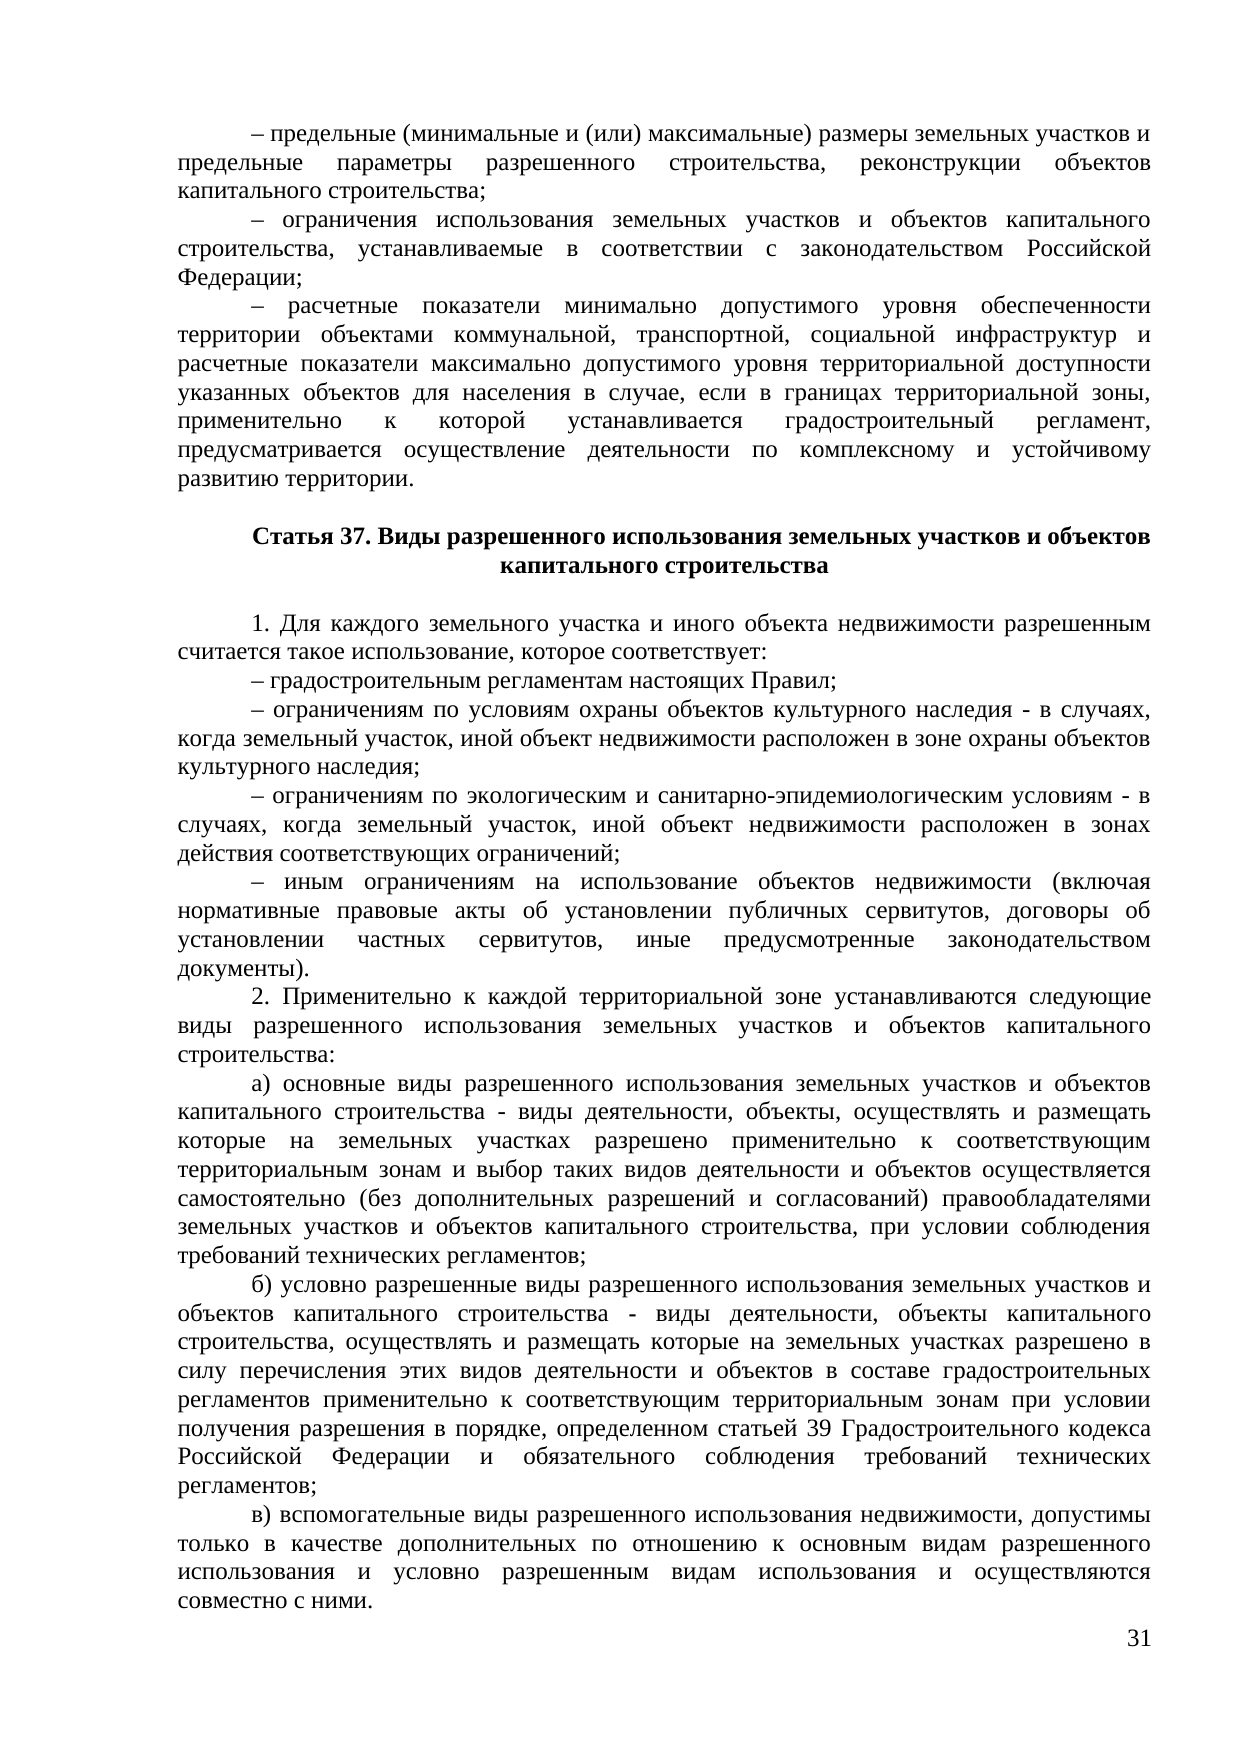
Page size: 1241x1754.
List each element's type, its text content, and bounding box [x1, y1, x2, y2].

text 2. Применительно к каждой территориальной зоне устанавливаются следующие виды разрешенного использования земельных участков и объектов капитального строительства: [177, 981, 1152, 1068]
text в) вспомогательные виды разрешенного использования недвижимости, допустимы только в качестве дополнительных по отношению к основным видам разрешенного использования и условно разрешенным видам использования и осуществляются совместно с ними. [177, 1499, 1152, 1614]
text – ограничения использования земельных участков и объектов капитального строительства, устанавливаемые в соответствии с законодательством Российской Федерации; [177, 204, 1152, 291]
text – иным ограничениям на использование объектов недвижимости (включая нормативные правовые акты об установлении публичных сервитутов, договоры об установлении частных сервитутов, иные предусмотренные законодательством документы). [177, 866, 1152, 981]
text – ограничениям по условиям охраны объектов культурного наследия - в случаях, когда земельный участок, иной объект недвижимости расположен в зоне охраны объектов культурного наследия; [177, 694, 1152, 780]
text – градостроительным регламентам настоящих Правил; [177, 665, 1152, 694]
text 1. Для каждого земельного участка и иного объекта недвижимости разрешенным считается такое использование, которое соответствует: [177, 608, 1152, 665]
text – предельные (минимальные и (или) максимальные) размеры земельных участков и предельные параметры разрешенного строительства, реконструкции объектов капитального строительства; [177, 118, 1152, 204]
text – ограничениям по экологическим и санитарно-эпидемиологическим условиям - в случаях, когда земельный участок, иной объект недвижимости расположен в зонах действия соответствующих ограничений; [177, 780, 1152, 866]
text а) основные виды разрешенного использования земельных участков и объектов капитального строительства - виды деятельности, объекты, осуществлять и размещать которые на земельных участках разрешено применительно к соответствующим территориальным зонам и выбор таких видов деятельности и объектов осуществляется самостоятельно (без дополнительных разрешений и согласований) правообладателями земельных участков и объектов капитального строительства, при условии соблюдения требований технических регламентов; [177, 1068, 1152, 1269]
text б) условно разрешенные виды разрешенного использования земельных участков и объектов капитального строительства - виды деятельности, объекты капитального строительства, осуществлять и размещать которые на земельных участках разрешено в силу перечисления этих видов деятельности и объектов в составе градостроительных регламентов применительно к соответствующим территориальным зонам при условии получения разрешения в порядке, определенном статьей 39 Градостроительного кодекса Российской Федерации и обязательного соблюдения требований технических регламентов; [177, 1269, 1152, 1499]
text Статья 37. Виды разрешенного использования земельных участков и объектов капитального строительства [177, 521, 1152, 578]
text – расчетные показатели минимально допустимого уровня обеспеченности территории объектами коммунальной, транспортной, социальной инфраструктур и расчетные показатели максимально допустимого уровня территориальной доступности указанных объектов для населения в случае, если в границах территориальной зоны, применительно к которой устанавливается градостроительный регламент, предусматривается осуществление деятельности по комплексному и устойчивому развитию территории. [177, 291, 1152, 492]
